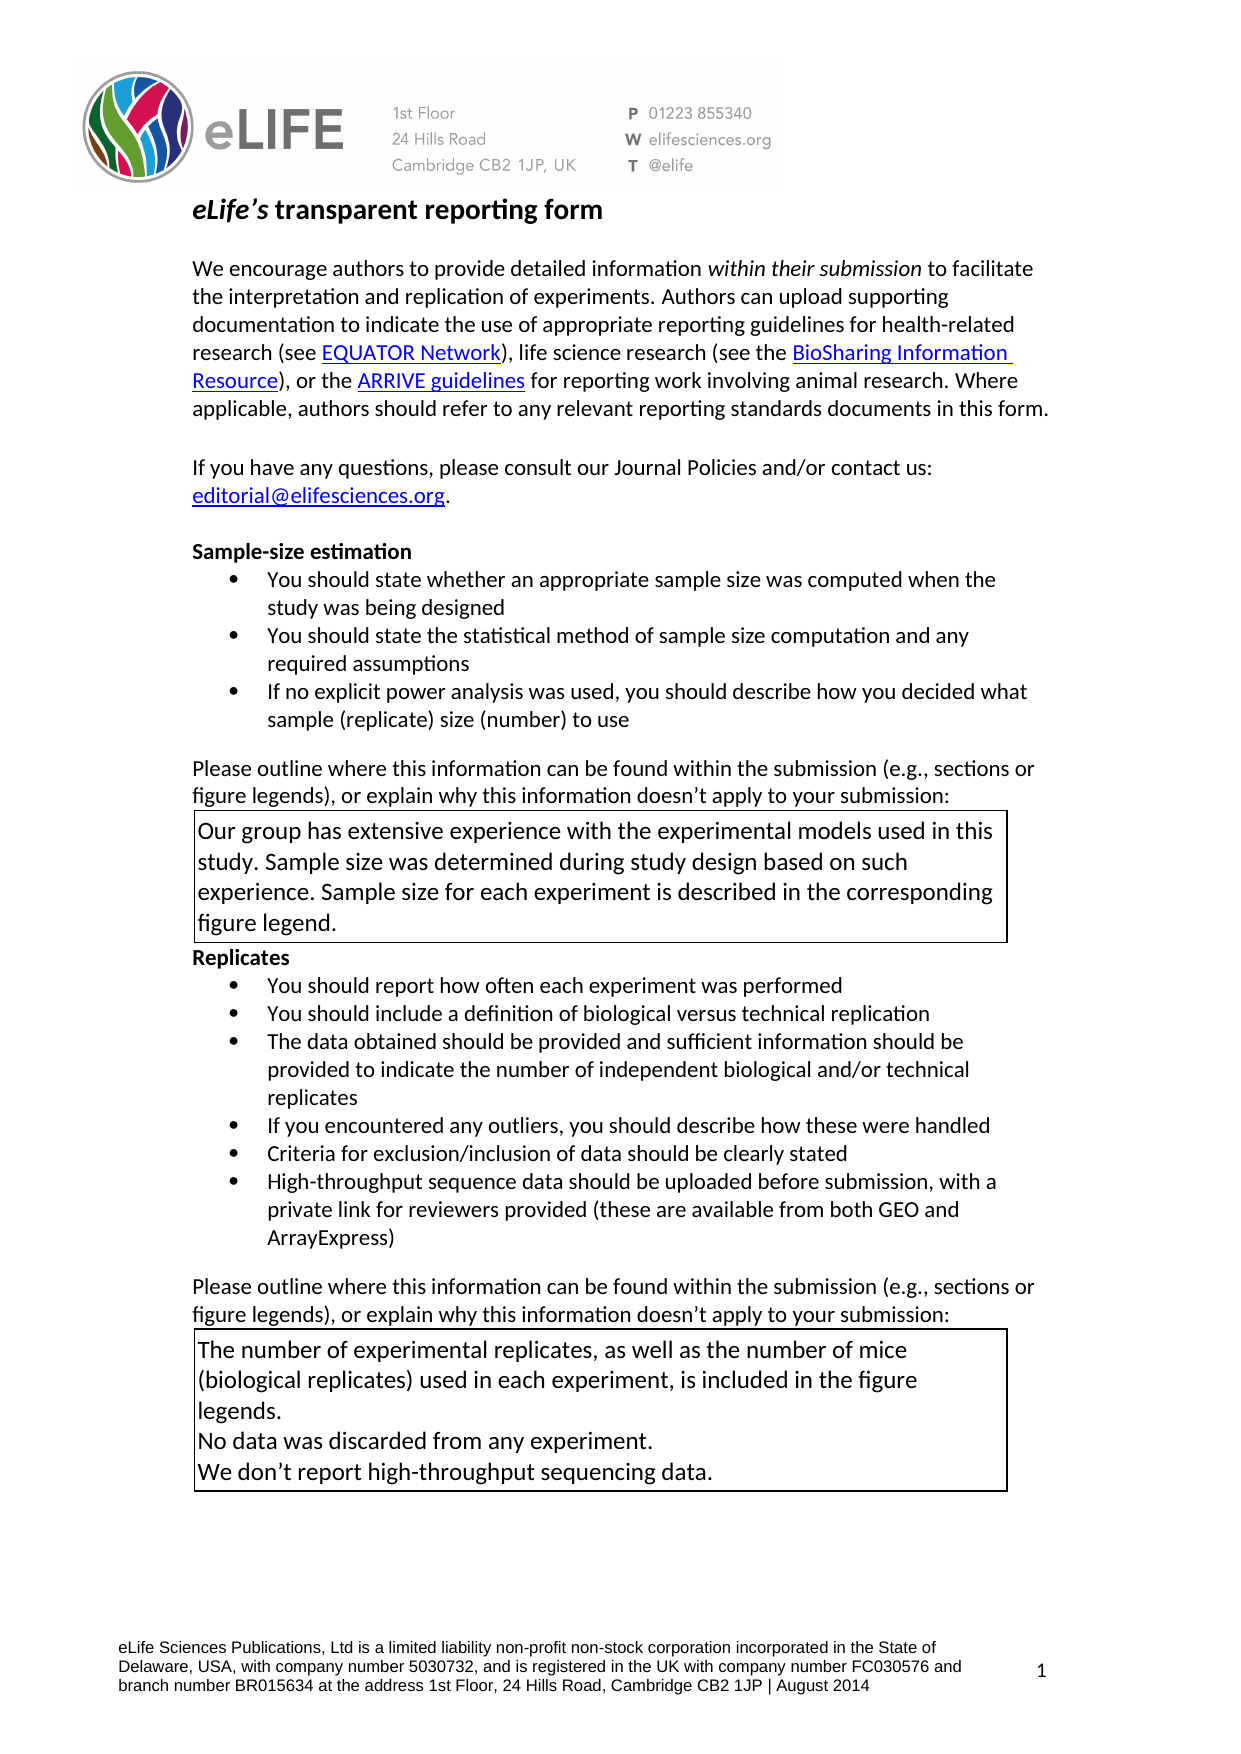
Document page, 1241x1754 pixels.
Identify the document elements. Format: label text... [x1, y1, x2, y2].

text We don’t report high-throughput sequencing data. [195, 1456, 1006, 1488]
text Sample-size estimation [192, 537, 1053, 565]
text No data was discarded from any experiment. [197, 1425, 1004, 1456]
text The number of experimental replicates, as well as the number of mice (biological replicates) used in each experiment, is included in the figure legends. [195, 1332, 1006, 1425]
list If no explicit power analysis was used, you should describe how you decided what sample (replicate) size (number) to use [229, 677, 1053, 733]
text We encourage authors to provide detailed information within their submission to facilitate the interpretation and replication of experiments. Authors can upload supporting documentation to indicate the use of appropriate reporting guidelines for health-related research (see EQUATOR Network), life science research (see the BioSharing Information Resource), or the ARRIVE guidelines for reporting work involving animal research. Where applicable, authors should refer to any relevant reporting standards documents in this form. [192, 254, 1053, 423]
list You should state the statistical method of sample size computation and any required assumptions [229, 621, 1053, 677]
text Our group has extensive experience with the experimental models used in this study. Sample size was determined during study design based on such experience. Sample size for each experiment is described in the corresponding figure legend. [195, 813, 1006, 940]
list You should state whether an appropriate sample size was computed when the study was being designed [229, 565, 1053, 621]
text If you have any questions, please consult our Journal Policies and/or contact us: editorial@elifesciences.org. [192, 453, 1053, 509]
text eLife’s transparent reporting form [192, 191, 1053, 226]
list The data obtained should be provided and sufficient information should be provided to indicate the number of independent biological and/or technical replicates [229, 1027, 1053, 1111]
list Criteria for exclusion/inclusion of data should be clearly stated [229, 1139, 1053, 1167]
list You should report how often each experiment was performed [229, 971, 1053, 999]
text Replicates [192, 838, 1053, 971]
list You should include a definition of biological versus technical replication [229, 999, 1053, 1027]
list High-throughput sequence data should be uploaded before submission, with a private link for reviewers provided (these are available from both GEO and ArrayExpress) [229, 1167, 1053, 1252]
list If you encountered any outliers, you should describe how these were handled [229, 1111, 1053, 1139]
picture [73, 59, 784, 191]
